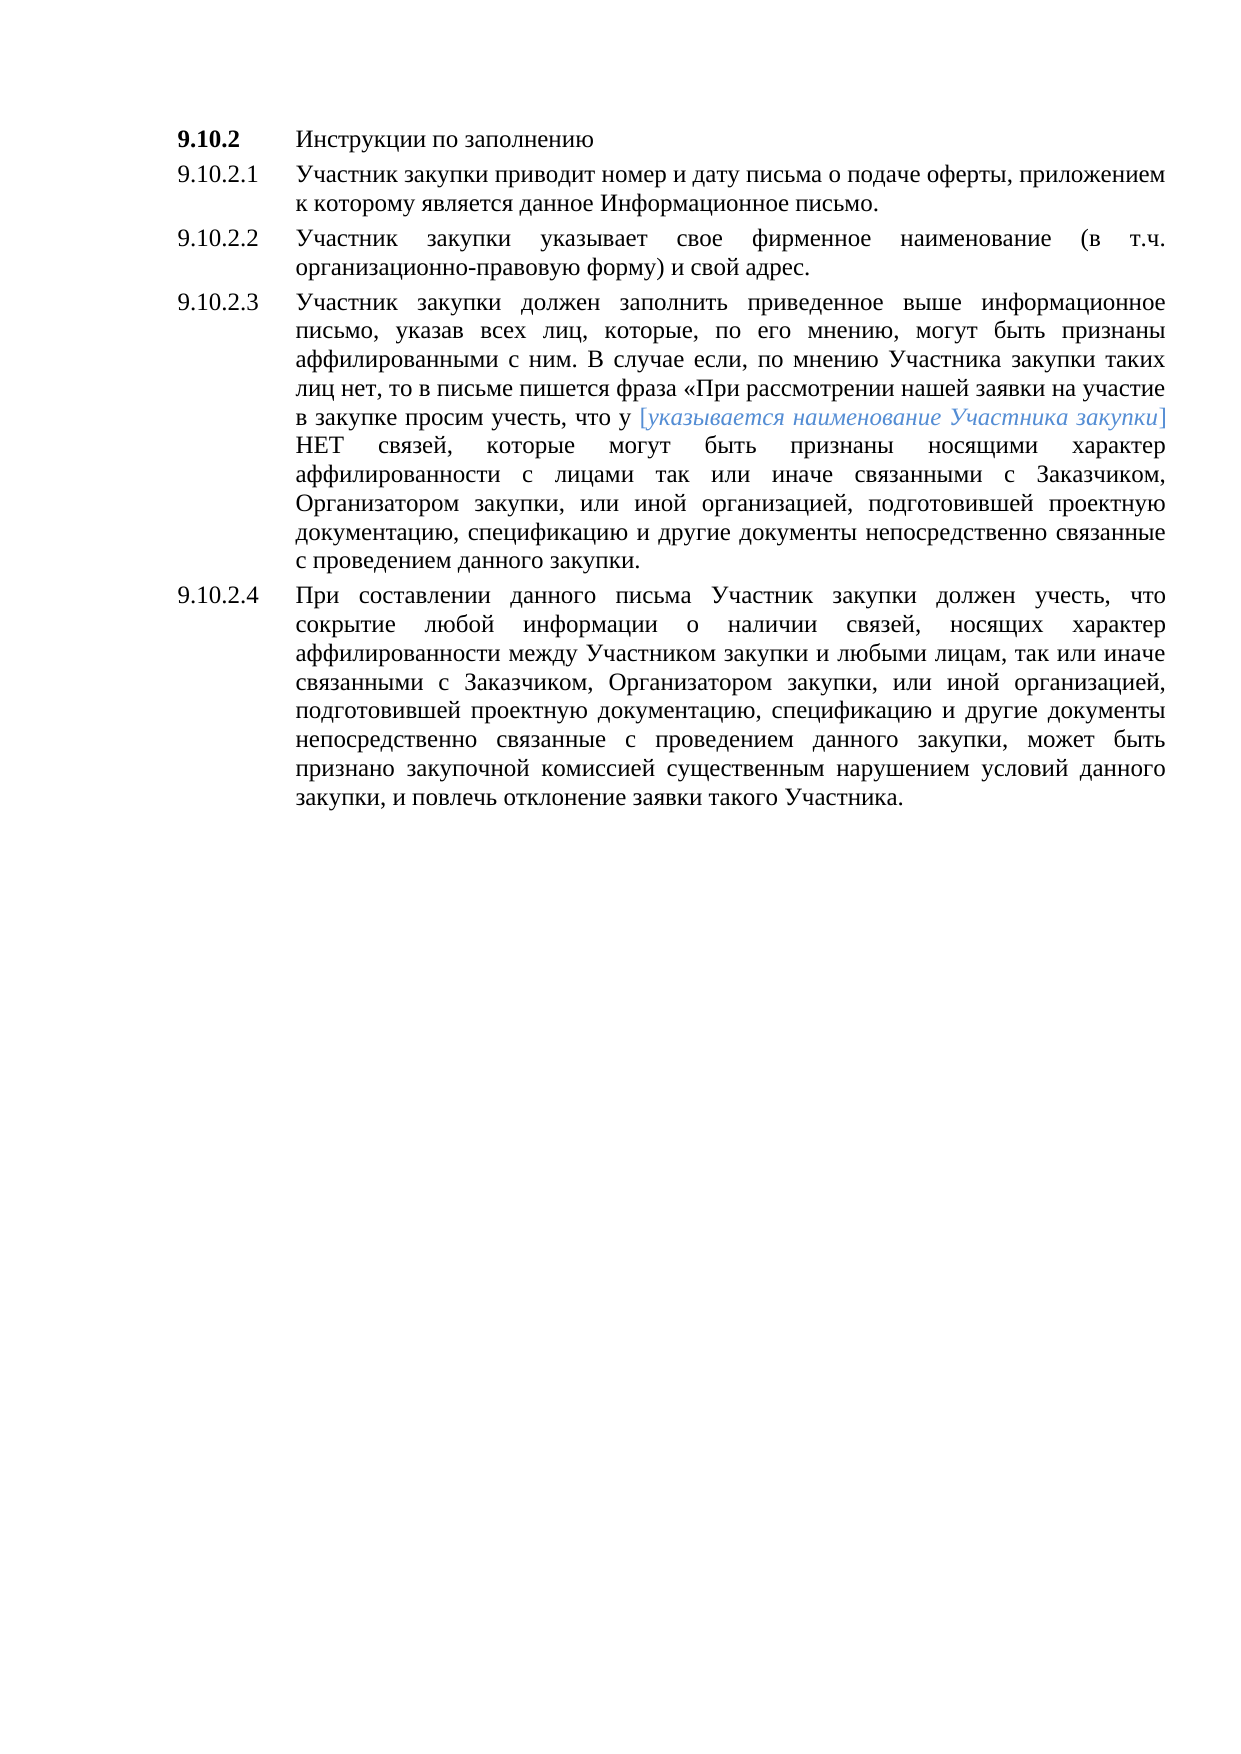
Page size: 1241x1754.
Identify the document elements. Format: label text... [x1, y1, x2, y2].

list Участник закупки указывает свое фирменное наименование (в т.ч. организационно-правовую форму) и свой адрес. [177, 223, 1167, 281]
list При составлении данного письма Участник закупки должен учесть, что сокрытие любой информации о наличии связей, носящих характер аффилированности между Участником закупки и любыми лицам, так или иначе связанными с Заказчиком, Организатором закупки, или иной организацией, подготовившей проектную документацию, спецификацию и другие документы непосредственно связанные с проведением данного закупки, может быть признано закупочной комиссией существенным нарушением условий данного закупки, и повлечь отклонение заявки такого Участника. [177, 581, 1167, 811]
list Участник закупки должен заполнить приведенное выше информационное письмо, указав всех лиц, которые, по его мнению, могут быть признаны аффилированными с ним. В случае если, по мнению Участника закупки таких лиц нет, то в письме пишется фраза «При рассмотрении нашей заявки на участие в закупке просим учесть, что у [указывается наименование Участника закупки] НЕТ связей, которые могут быть признаны носящими характер аффилированности с лицами так или иначе связанными с Заказчиком, Организатором закупки, или иной организацией, подготовившей проектную документацию, спецификацию и другие документы непосредственно связанные с проведением данного закупки. [177, 287, 1167, 574]
list Инструкции по заполнению [177, 124, 1167, 153]
list Участник закупки приводит номер и дату письма о подаче оферты, приложением к которому является данное Информационное письмо. [177, 159, 1167, 217]
